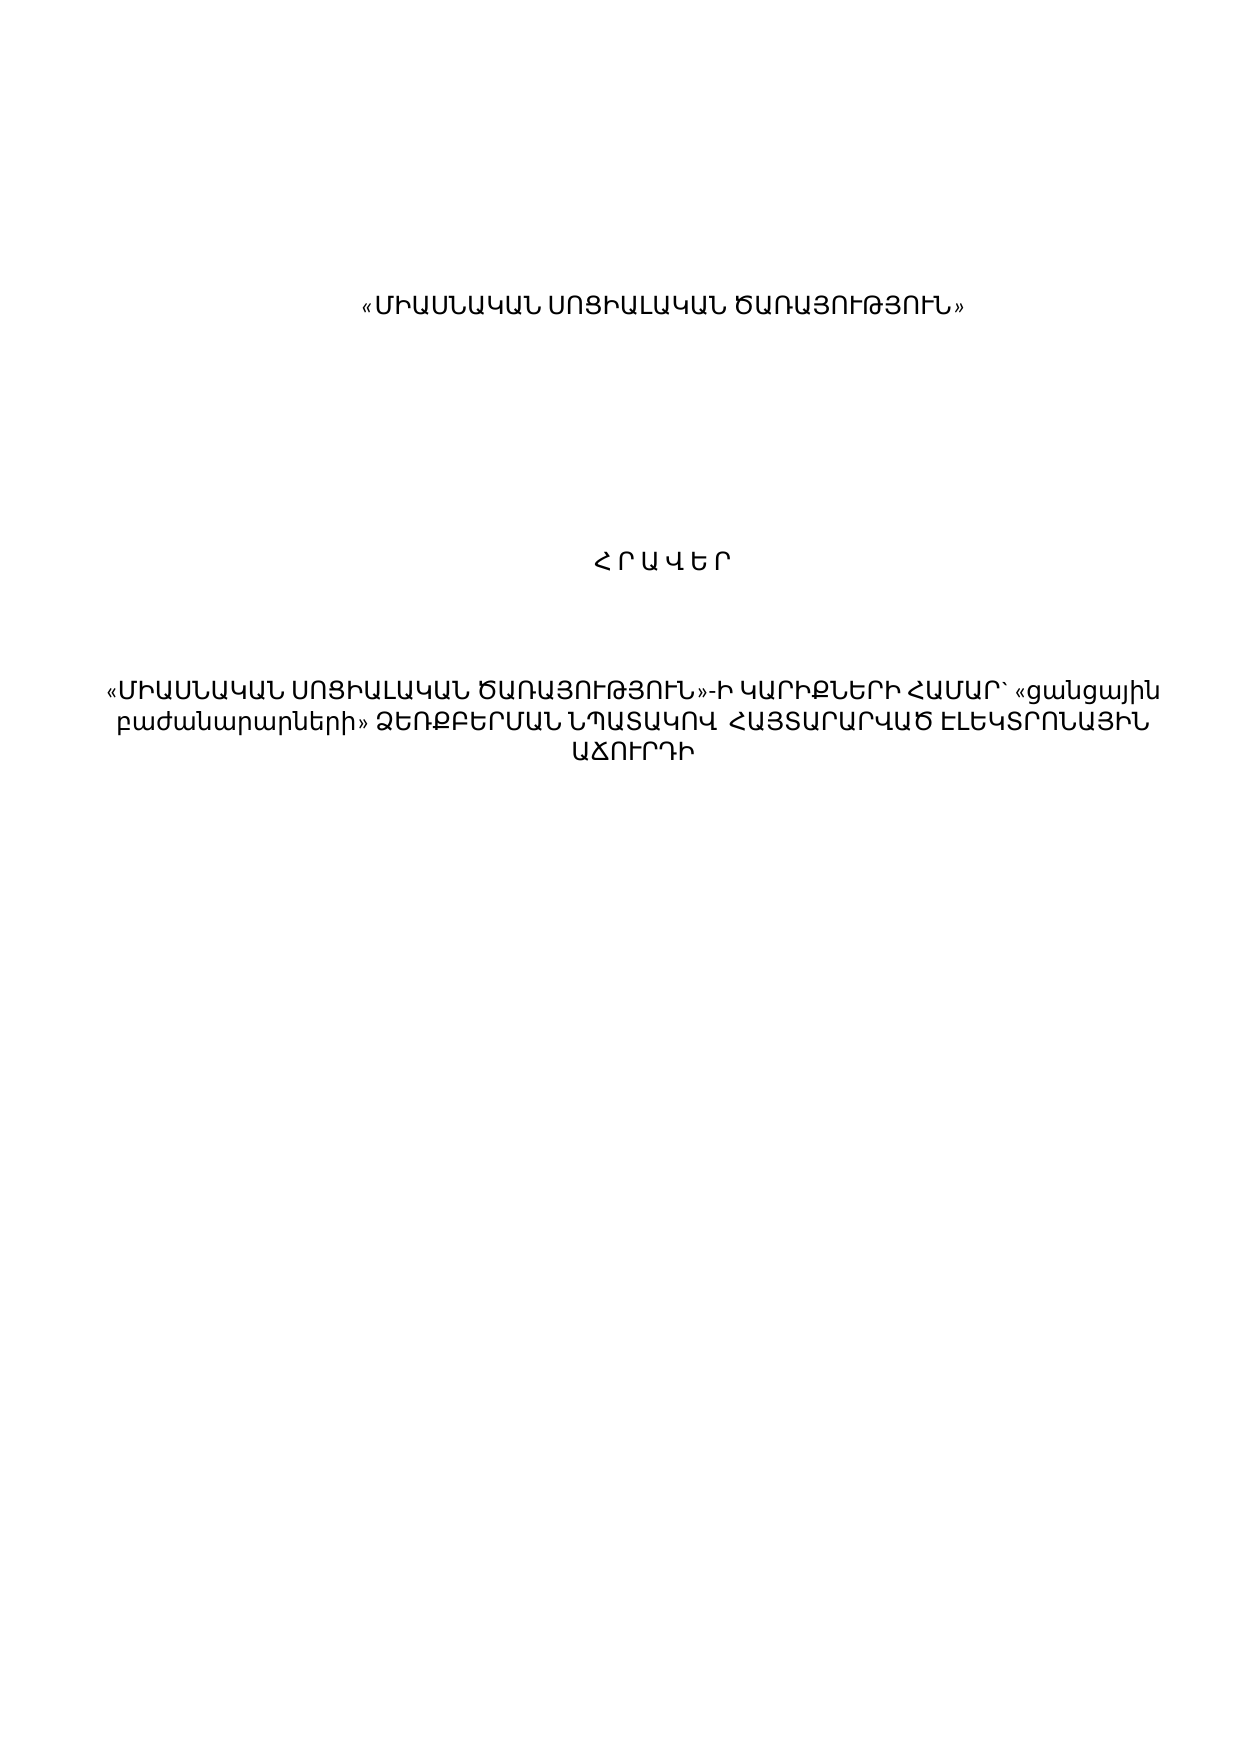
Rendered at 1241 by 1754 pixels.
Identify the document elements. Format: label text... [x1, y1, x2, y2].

text « ՄԻԱՍՆԱԿԱՆ ՍՈՑԻԱԼԱԿԱՆ ԾԱՌԱՅՈՒԹՅՈՒՆ» [94, 290, 1172, 321]
text Հ Ր Ա Վ Ե Ր [94, 546, 1172, 577]
text «ՄԻԱՍՆԱԿԱՆ ՍՈՑԻԱԼԱԿԱՆ ԾԱՌԱՅՈՒԹՅՈՒՆ»-Ի ԿԱՐԻՔՆԵՐԻ ՀԱՄԱՐ` «ցանցային բաժանարարների» ՁԵՌՔԲԵՐՄԱՆ ՆՊԱՏԱԿՈՎ ՀԱՅՏԱՐԱՐՎԱԾ ԷԼԵԿՏՐՈՆԱՅԻՆ ԱՃՈՒՐԴԻ [94, 676, 1172, 767]
